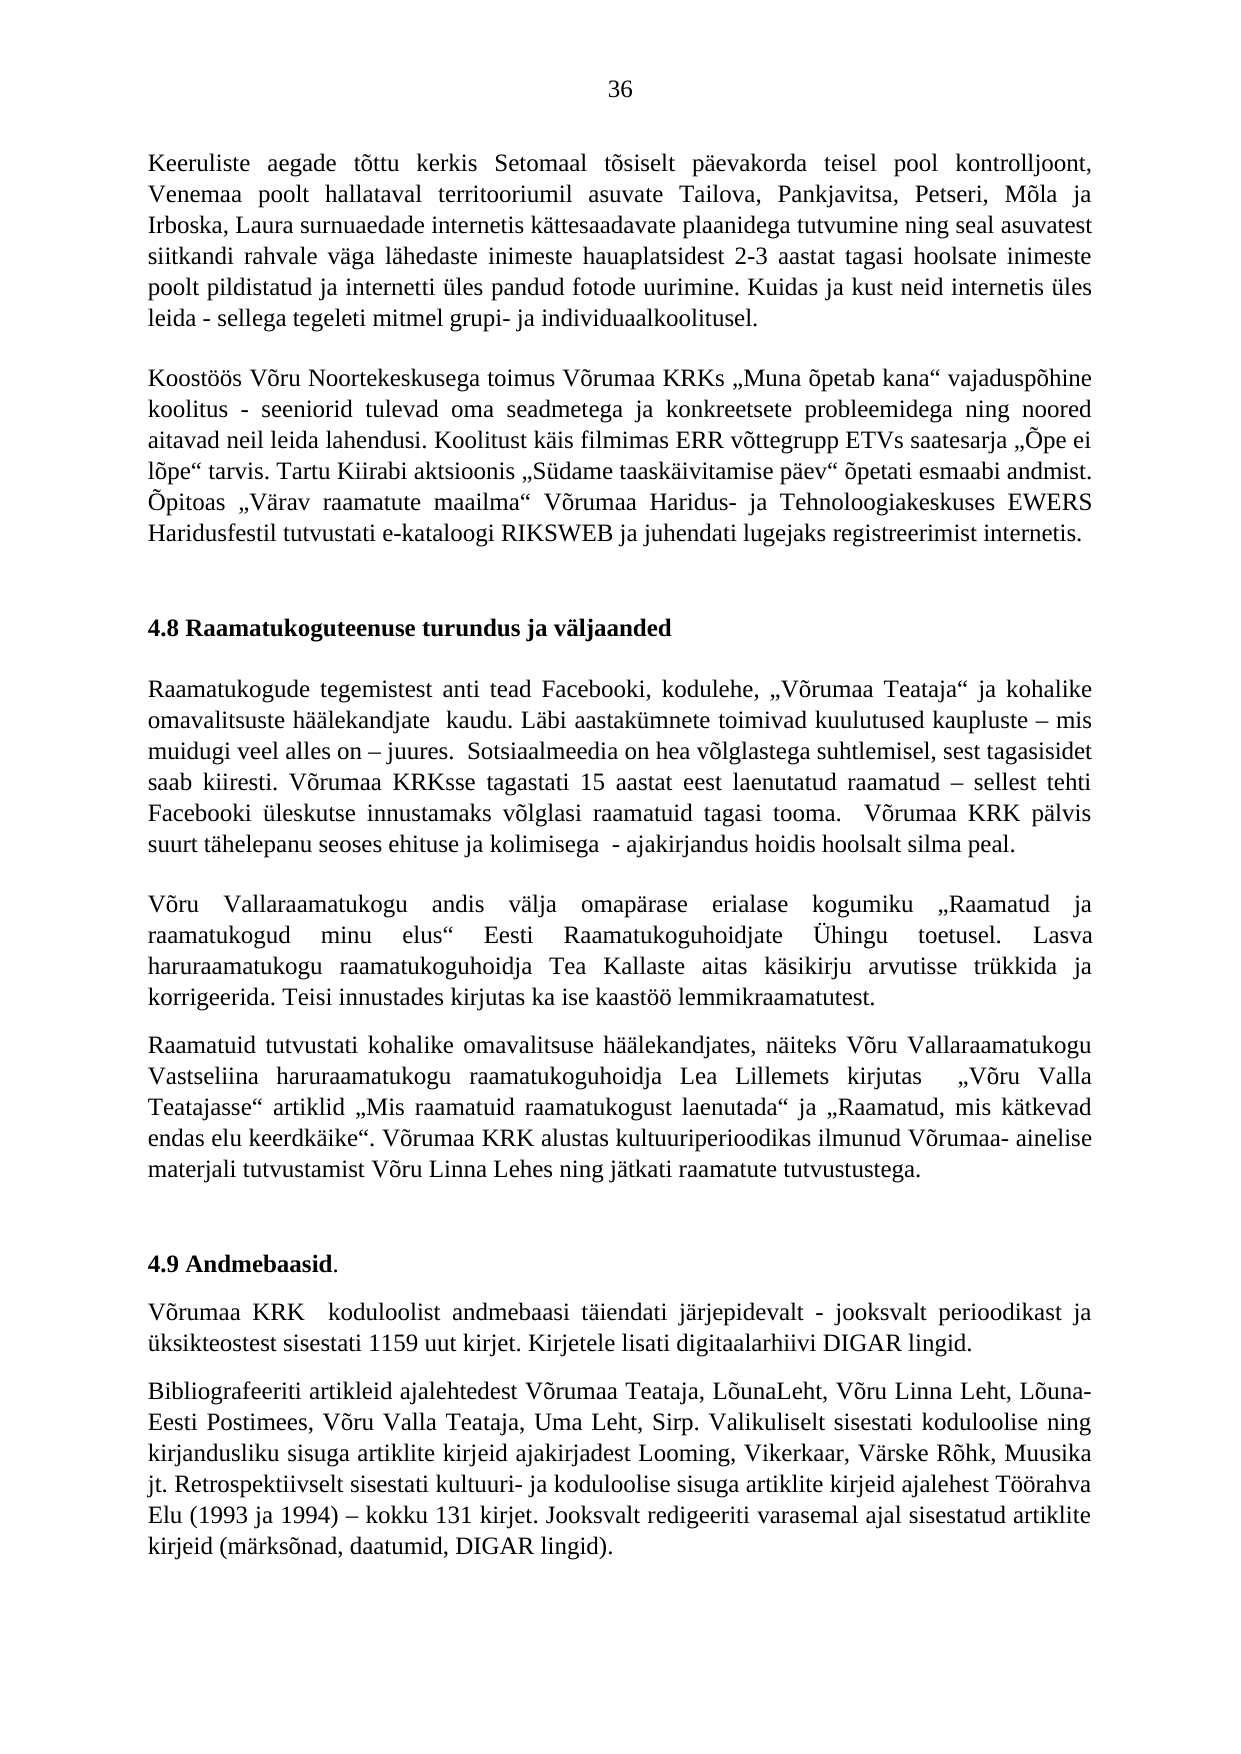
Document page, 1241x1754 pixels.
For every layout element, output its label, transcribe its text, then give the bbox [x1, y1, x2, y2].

text 4.9 Andmebaasid. [148, 1249, 1093, 1278]
text Keeruliste aegade tõttu kerkis Setomaal tõsiselt päevakorda teisel pool kontrolljoont, Venemaa poolt hallataval territooriumil asuvate Tailova, Pankjavitsa, Petseri, Mõla ja Irboska, Laura surnuaedade internetis kättesaadavate plaanidega tutvumine ning seal asuvatest siitkandi rahvale väga lähedaste inimeste hauaplatsidest 2-3 aastat tagasi hoolsate inimeste poolt pildistatud ja internetti üles pandud fotode uurimine. Kuidas ja kust neid internetis üles leida - sellega tegeleti mitmel grupi- ja individuaalkoolitusel. [148, 148, 1093, 332]
text Raamatuid tutvustati kohalike omavalitsuse häälekandjates, näiteks Võru Vallaraamatukogu Vastseliina haruraamatukogu raamatukoguhoidja Lea Lillemets kirjutas „Võru Valla Teatajasse“ artiklid „Mis raamatuid raamatukogust laenutada“ ja „Raamatud, mis kätkevad endas elu keerdkäike“. Võrumaa KRK alustas kultuuriperioodikas ilmunud Võrumaa- ainelise materjali tutvustamist Võru Linna Lehes ning jätkati raamatute tutvustustega. [148, 1030, 1093, 1183]
text Bibliografeeriti artikleid ajalehtedest Võrumaa Teataja, LõunaLeht, Võru Linna Leht, Lõuna-Eesti Postimees, Võru Valla Teataja, Uma Leht, Sirp. Valikuliselt sisestati koduloolise ning kirjandusliku sisuga artiklite kirjeid ajakirjadest Looming, Vikerkaar, Värske Rõhk, Muusika jt. Retrospektiivselt sisestati kultuuri- ja koduloolise sisuga artiklite kirjeid ajalehest Töörahva Elu (1993 ja 1994) – kokku 131 kirjet. Jooksvalt redigeeriti varasemal ajal sisestatud artiklite kirjeid (märksõnad, daatumid, DIGAR lingid). [148, 1376, 1093, 1560]
text Raamatukogude tegemistest anti tead Facebooki, kodulehe, „Võrumaa Teataja“ ja kohalike omavalitsuste häälekandjate kaudu. Läbi aastakümnete toimivad kuulutused kaupluste – mis muidugi veel alles on – juures. Sotsiaalmeedia on hea võlglastega suhtlemisel, sest tagasisidet saab kiiresti. Võrumaa KRKsse tagastati 15 aastat eest laenutatud raamatud – sellest tehti Facebooki üleskutse innustamaks võlglasi raamatuid tagasi tooma. Võrumaa KRK pälvis suurt tähelepanu seoses ehituse ja kolimisega - ajakirjandus hoidis hoolsalt silma peal. [148, 674, 1093, 858]
text Võrumaa KRK koduloolist andmebaasi täiendati järjepidevalt - jooksvalt perioodikast ja üksikteostest sisestati 1159 uut kirjet. Kirjetele lisati digitaalarhiivi DIGAR lingid. [148, 1297, 1093, 1357]
text Koostöös Võru Noortekeskusega toimus Võrumaa KRKs „Muna õpetab kana“ vajaduspõhine koolitus - seeniorid tulevad oma seadmetega ja konkreetsete probleemidega ning noored aitavad neil leida lahendusi. Koolitust käis filmimas ERR võttegrupp ETVs saatesarja „Õpe ei lõpe“ tarvis. Tartu Kiirabi aktsioonis „Südame taaskäivitamise päev“ õpetati esmaabi andmist. Õpitoas „Värav raamatute maailma“ Võrumaa Haridus- ja Tehnoloogiakeskuses EWERS Haridusfestil tutvustati e-kataloogi RIKSWEB ja juhendati lugejaks registreerimist internetis. [148, 363, 1093, 547]
text Võru Vallaraamatukogu andis välja omapärase erialase kogumiku „Raamatud ja raamatukogud minu elus“ Eesti Raamatukoguhoidjate Ühingu toetusel. Lasva haruraamatukogu raamatukoguhoidja Tea Kallaste aitas käsikirju arvutisse trükkida ja korrigeerida. Teisi innustades kirjutas ka ise kaastöö lemmikraamatutest. [148, 889, 1093, 1011]
text 4.8 Raamatukoguteenuse turundus ja väljaanded [148, 613, 1093, 642]
